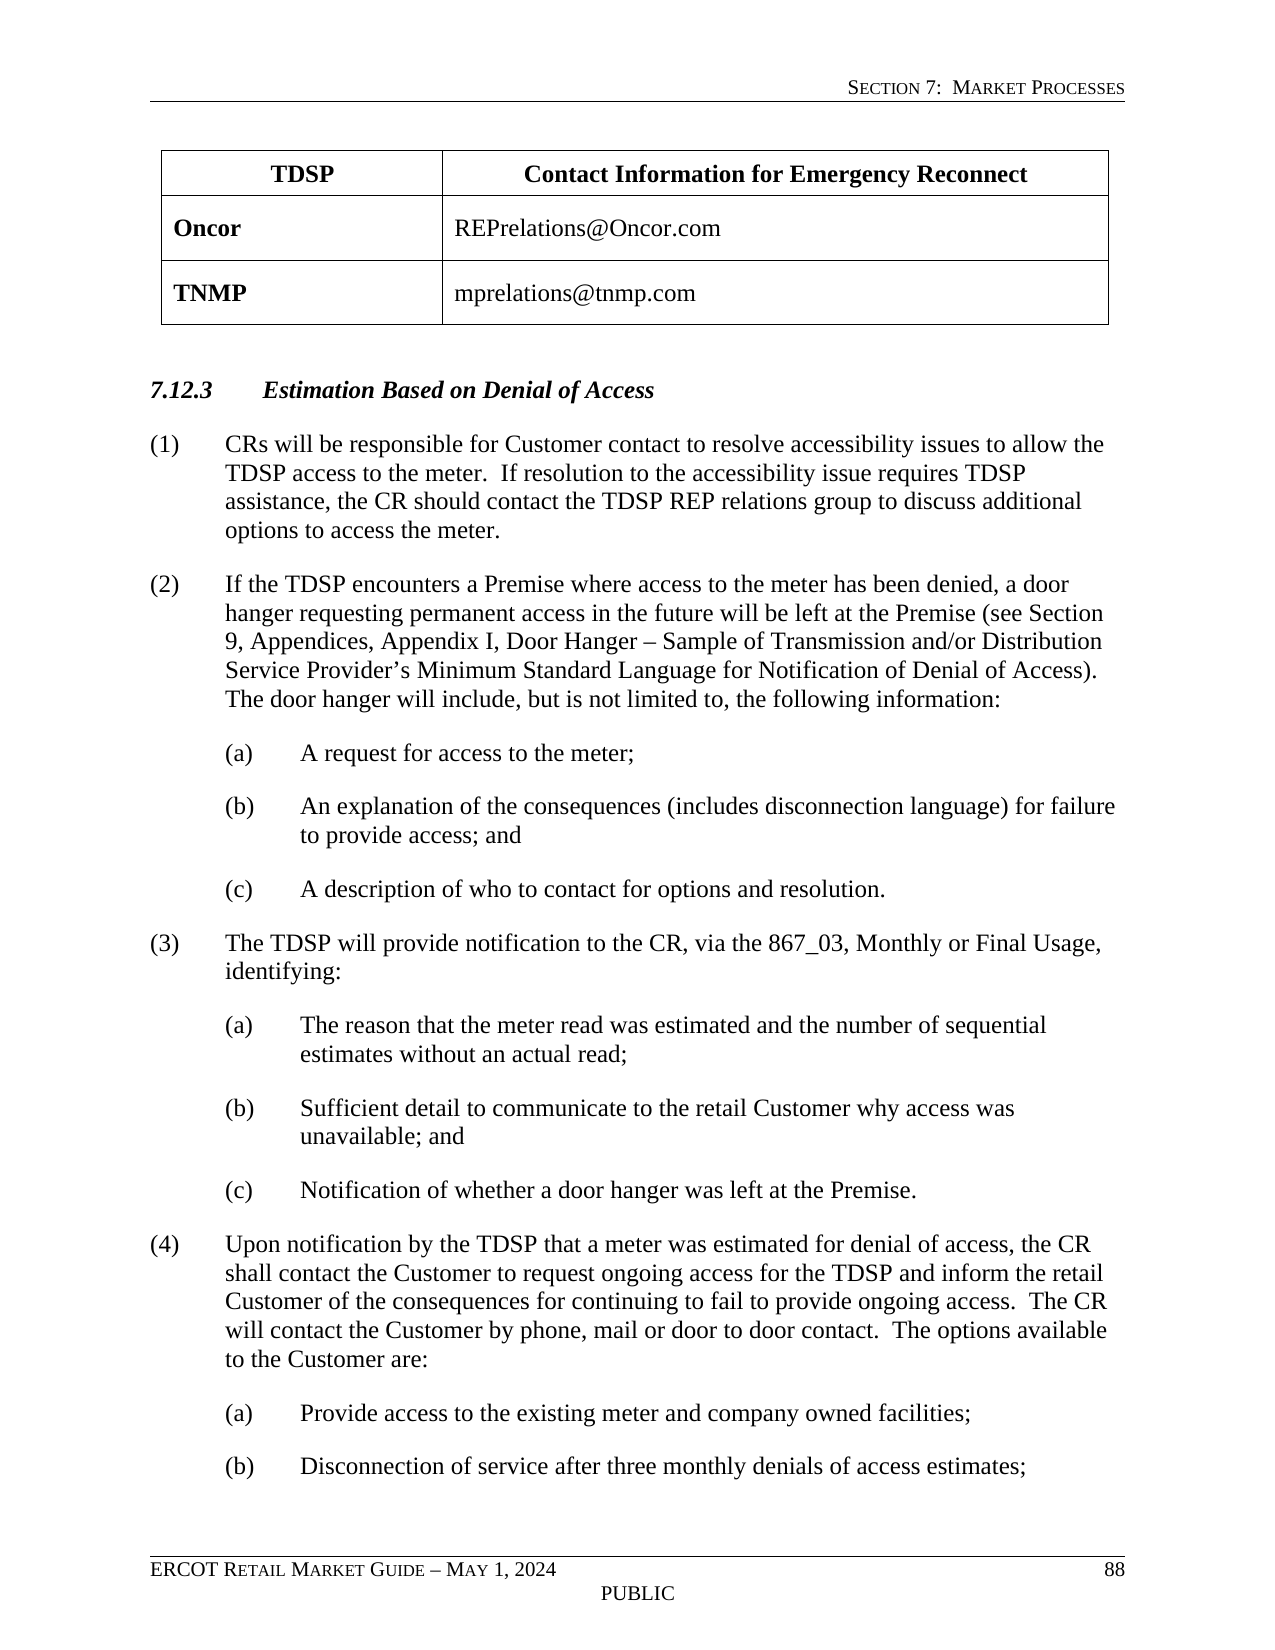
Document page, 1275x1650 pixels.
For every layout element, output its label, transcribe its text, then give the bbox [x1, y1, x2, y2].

list (a) The reason that the meter read was estimated and the number of sequential estimates without an actual read; [225, 1010, 1125, 1068]
list (b) Sufficient detail to communicate to the retail Customer why access was unavailable; and [225, 1093, 1125, 1150]
table_cell REPrelations@Oncor.com [443, 196, 1108, 259]
text (1) CRs will be responsible for Customer contact to resolve accessibility issues to allow the TDSP access to the meter. If resolution to the accessibility issue requires TDSP assistance, the CR should contact the TDSP REP relations group to discuss additional options to access the meter. [150, 429, 1125, 544]
table_cell Oncor [162, 196, 442, 259]
list (c) Notification of whether a door hanger was left at the Premise. [225, 1175, 1125, 1204]
table_cell mprelations@tnmp.com [443, 261, 1108, 324]
text 7.12.3 Estimation Based on Denial of Access [150, 375, 1125, 404]
table_cell TNMP [162, 261, 442, 324]
text (3) The TDSP will provide notification to the CR, via the 867_03, Monthly or Final Usage, identifying: [150, 928, 1125, 985]
table_header TDSP [162, 151, 442, 195]
list (c) A description of who to contact for options and resolution. [225, 874, 1125, 903]
text (4) Upon notification by the TDSP that a meter was estimated for denial of access, the CR shall contact the Customer to request ongoing access for the TDSP and inform the retail Customer of the consequences for continuing to fail to provide ongoing access. The CR will contact the Customer by phone, mail or door to door contact. The options available to the Customer are: [150, 1229, 1125, 1373]
list (b) An explanation of the consequences (includes disconnection language) for failure to provide access; and [225, 791, 1125, 849]
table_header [443, 151, 1108, 195]
text (2) If the TDSP encounters a Premise where access to the meter has been denied, a door hanger requesting permanent access in the future will be left at the Premise (see Section 9, Appendices, Appendix I, Door Hanger – Sample of Transmission and/or Distribution Service Provider’s Minimum Standard Language for Notification of Denial of Access). The door hanger will include, but is not limited to, the following information: [150, 569, 1125, 713]
list (a) Provide access to the existing meter and company owned facilities; [225, 1398, 1125, 1426]
list (b) Disconnection of service after three monthly denials of access estimates; [225, 1451, 1125, 1480]
list (a) A request for access to the meter; [225, 738, 1125, 766]
